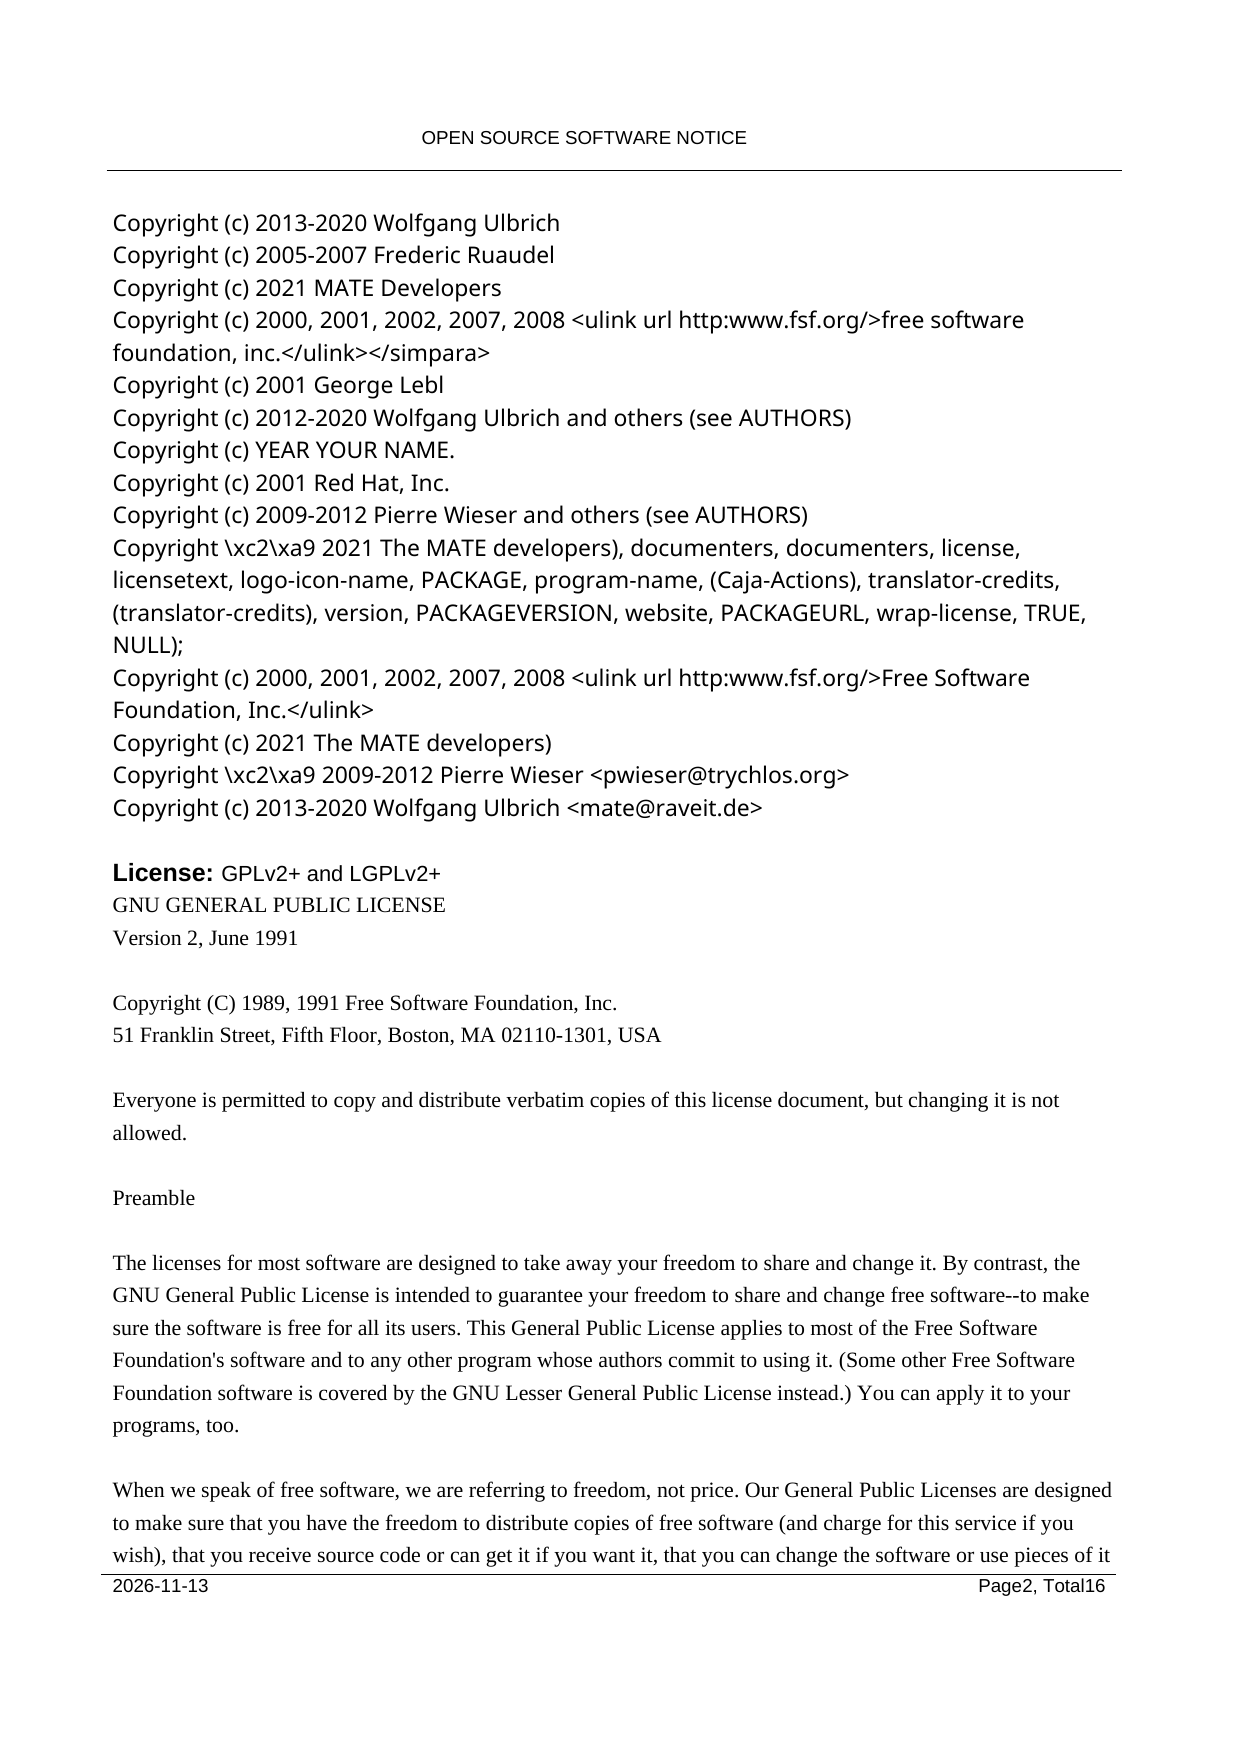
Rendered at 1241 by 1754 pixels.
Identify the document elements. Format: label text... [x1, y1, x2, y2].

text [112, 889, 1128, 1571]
text License: GPLv2+ and LGPLv2+ [112, 856, 1128, 889]
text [112, 206, 1128, 856]
